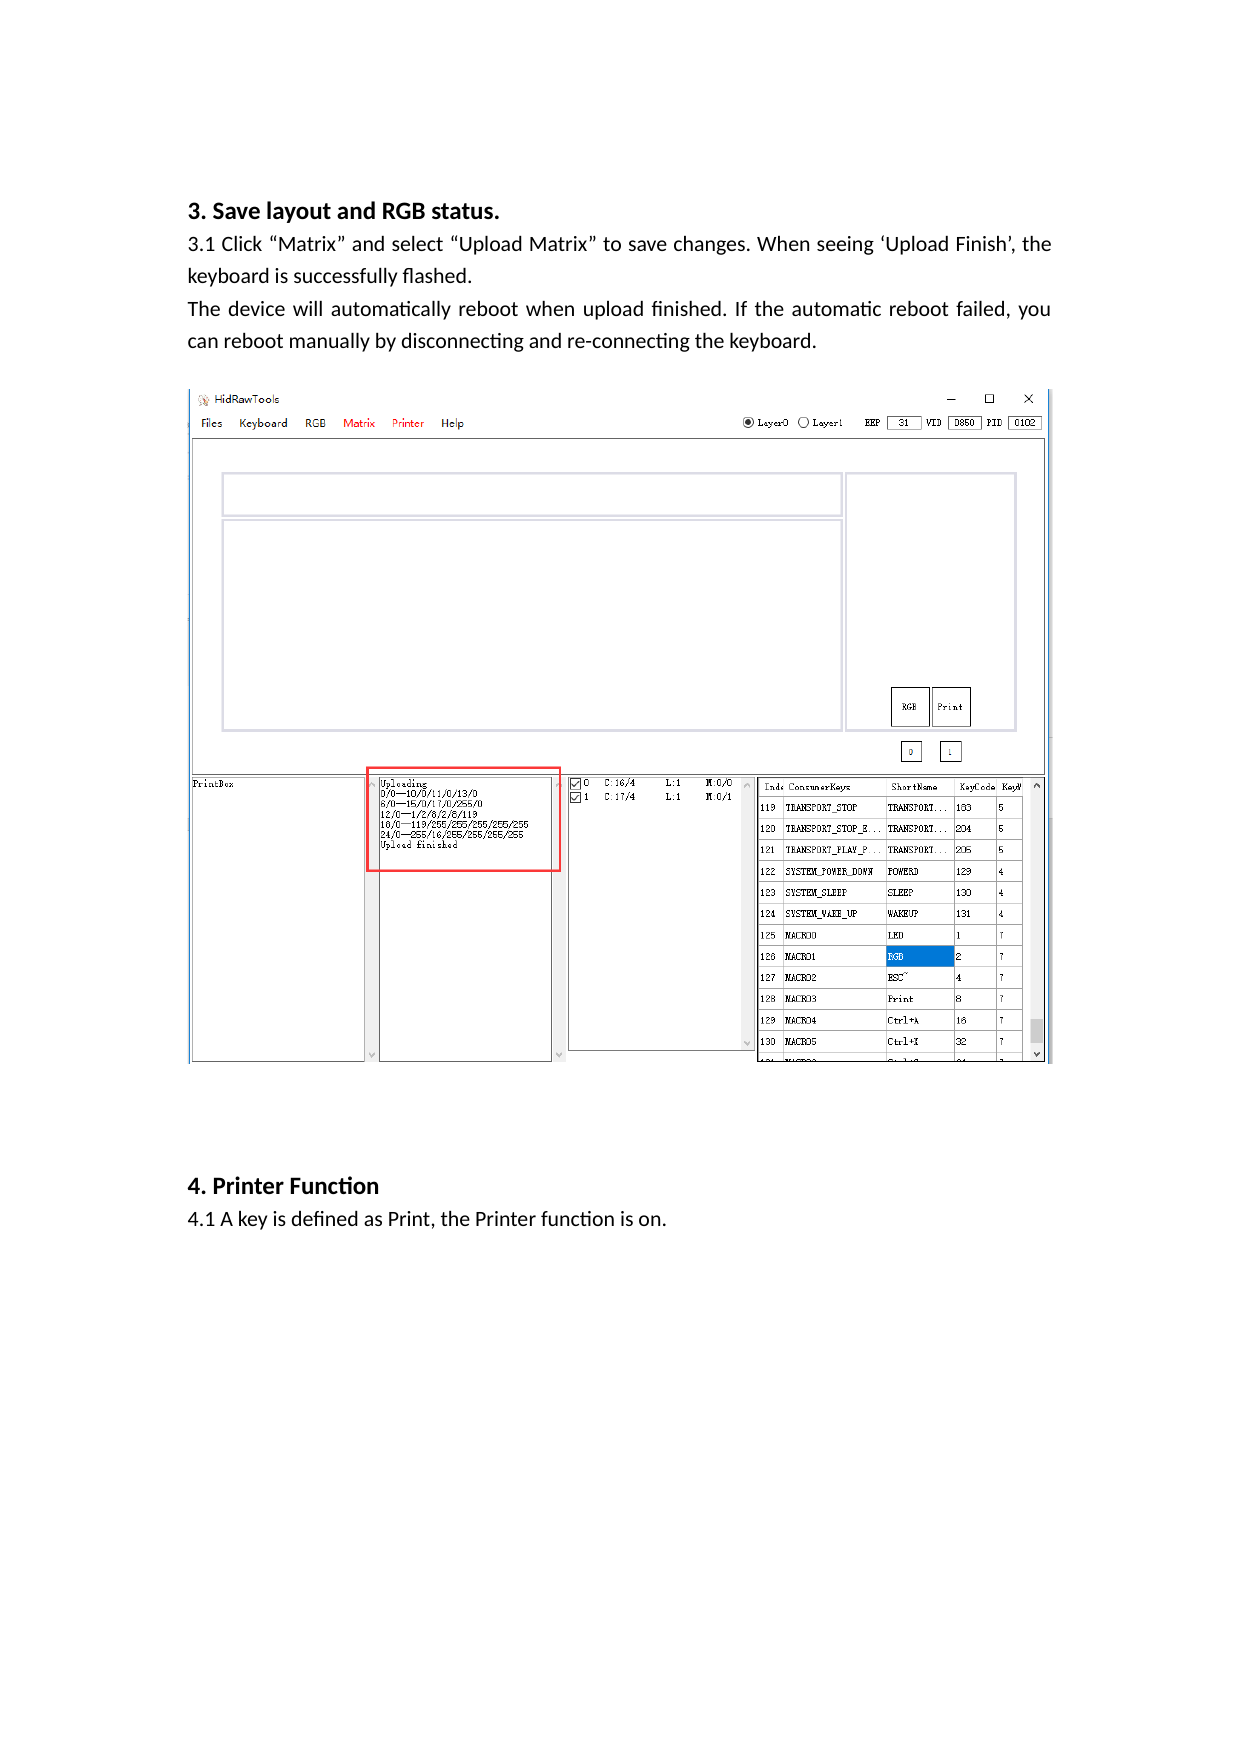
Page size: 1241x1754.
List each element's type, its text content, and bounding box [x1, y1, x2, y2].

picture [187, 389, 1053, 1064]
text 3. Save layout and RGB status. [187, 194, 1053, 227]
text 3.1 Click “Matrix” and select “Upload Matrix” to save changes. When seeing ‘Upload Finish’, the keyboard is successfully flashed. [187, 227, 1053, 292]
text 4. Printer Function [187, 1169, 1053, 1202]
text The device will automatically reboot when upload finished. If the automatic reboot failed, you can reboot manually by disconnecting and re-connecting the keyboard. [187, 292, 1053, 357]
text 4.1 A key is defined as Print, the Printer function is on. [187, 1202, 1053, 1234]
